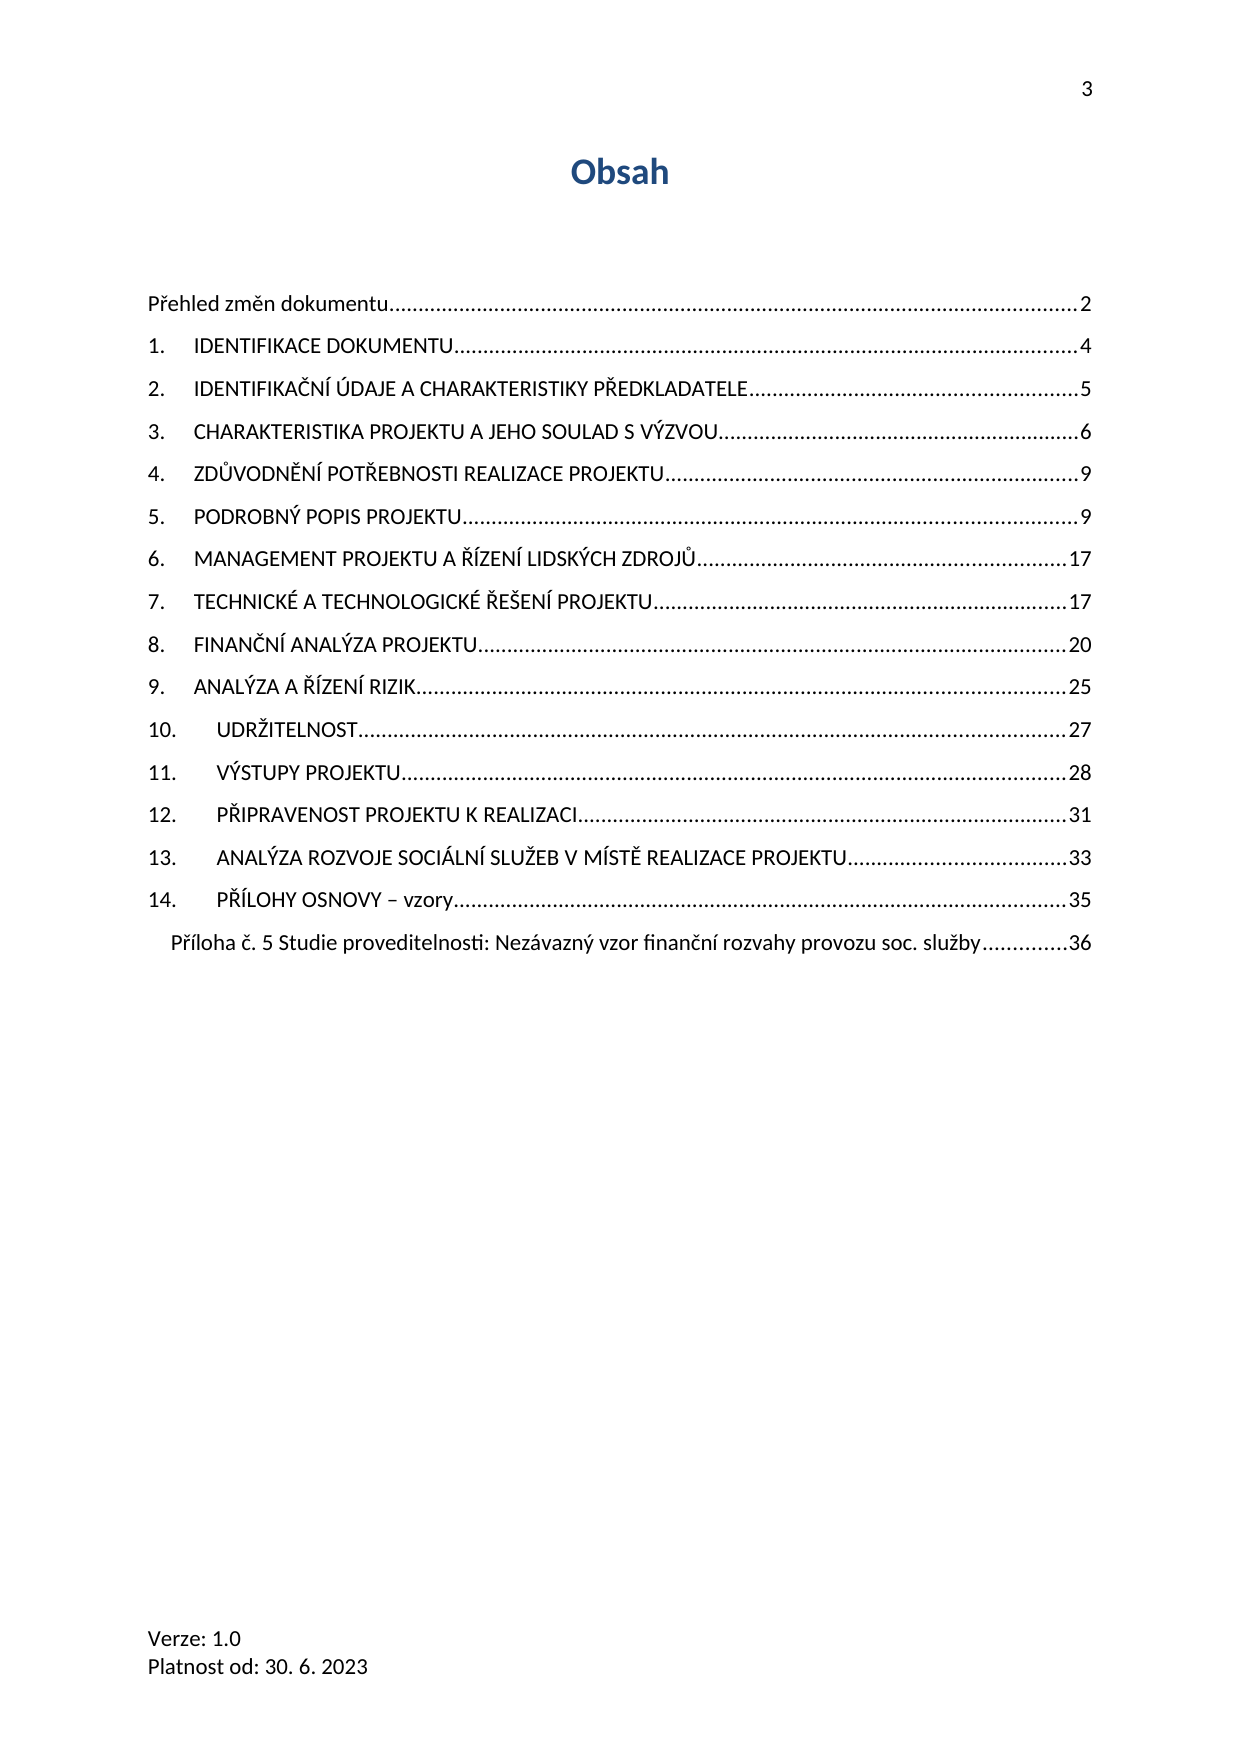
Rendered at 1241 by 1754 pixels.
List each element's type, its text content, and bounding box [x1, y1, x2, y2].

text Obsah [148, 148, 1092, 193]
